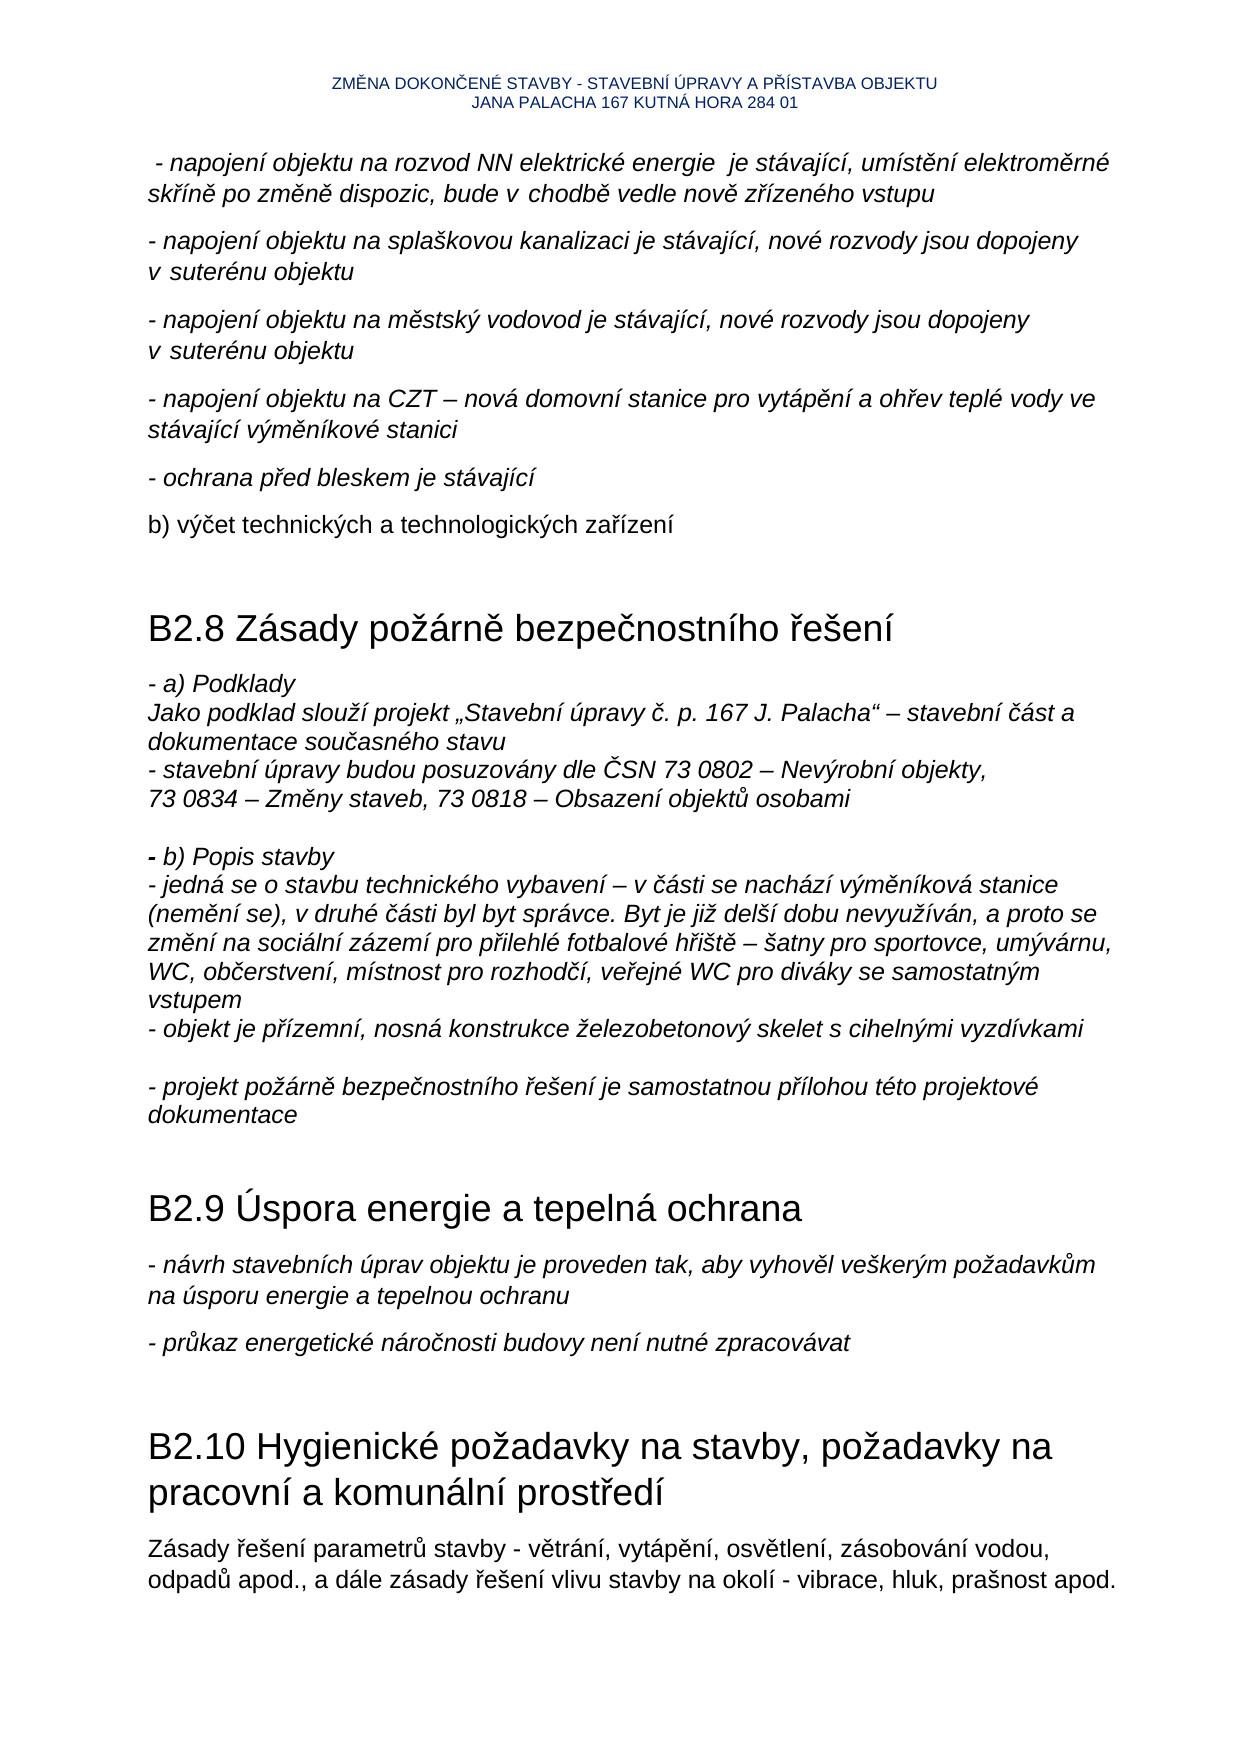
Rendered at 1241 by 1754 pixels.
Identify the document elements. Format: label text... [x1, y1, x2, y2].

text - projekt požárně bezpečnostního řešení je samostatnou přílohou této projektové dokumentace [148, 1071, 1122, 1129]
text B2.10 Hygienické požadavky na stavby, požadavky na pracovní a komunální prostředí [148, 1424, 1122, 1513]
text - napojení objektu na rozvod NN elektrické energie je stávající, umístění elektroměrné skříně po změně dispozic, bude v chodbě vedle nově zřízeného vstupu [148, 148, 1122, 207]
text 73 0834 – Změny staveb, 73 0818 – Obsazení objektů osobami [148, 784, 1122, 813]
text - ochrana před bleskem je stávající [148, 463, 1122, 491]
text - napojení objektu na splaškovou kanalizaci je stávající, nové rozvody jsou dopojeny v suterénu objektu [148, 226, 1122, 286]
text dokumentace současného stavu [148, 726, 1122, 755]
text - napojení objektu na městský vodovod je stávající, nové rozvody jsou dopojeny v suterénu objektu [148, 305, 1122, 365]
text Zásady řešení parametrů stavby - větrání, vytápění, osvětlení, zásobování vodou, odpadů apod., a dále zásady řešení vlivu stavby na okolí - vibrace, hluk, prašnost apod. [148, 1534, 1122, 1593]
text Jako podklad slouží projekt „Stavební úpravy č. p. 167 J. Palacha“ – stavební část a [148, 698, 1122, 726]
text - napojení objektu na CZT – nová domovní stanice pro vytápění a ohřev teplé vody ve stávající výměníkové stanici [148, 384, 1122, 444]
text - stavební úpravy budou posuzovány dle ČSN 73 0802 – Nevýrobní objekty, [148, 755, 1122, 784]
text - objekt je přízemní, nosná konstrukce železobetonový skelet s cihelnými vyzdívkami [148, 1014, 1122, 1043]
text B2.8 Zásady požárně bezpečnostního řešení [148, 606, 1122, 649]
text - návrh stavebních úprav objektu je proveden tak, aby vyhověl veškerým požadavkům na úsporu energie a tepelnou ochranu [148, 1250, 1122, 1309]
text - jedná se o stavbu technického vybavení – v části se nachází výměníková stanice (nemění se), v druhé části byl byt správce. Byt je již delší dobu nevyužíván, a proto se změní na sociální zázemí pro přilehlé fotbalové hřiště – šatny pro sportovce, umývárnu, WC, občerstvení, místnost pro rozhodčí, veřejné WC pro diváky se samostatným vstupem [148, 870, 1122, 1014]
text - a) Podklady [148, 669, 1122, 698]
text b) výčet technických a technologických zařízení [148, 510, 1122, 539]
text B2.9 Úspora energie a tepelná ochrana [148, 1186, 1122, 1229]
text - průkaz energetické náročnosti budovy není nutné zpracovávat [148, 1328, 1122, 1357]
text - b) Popis stavby [148, 841, 1122, 870]
